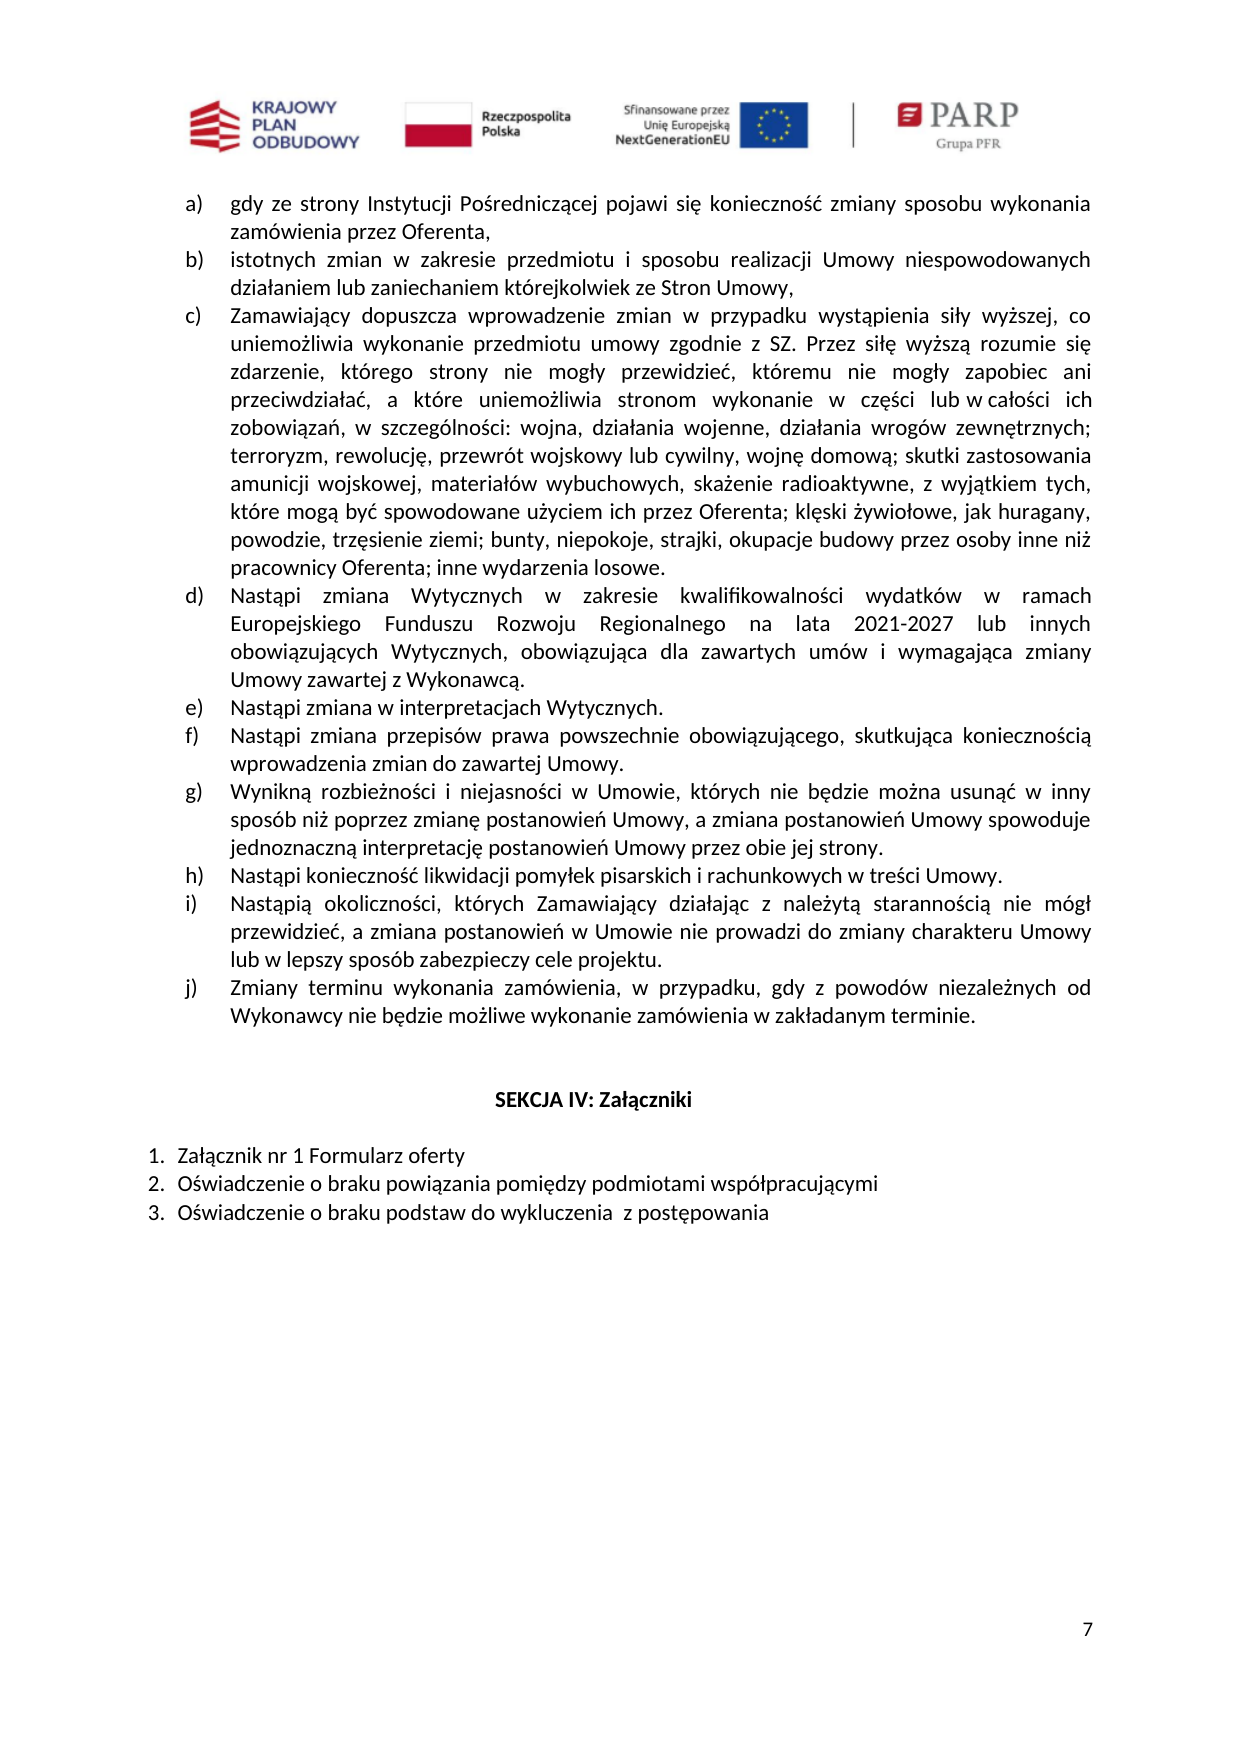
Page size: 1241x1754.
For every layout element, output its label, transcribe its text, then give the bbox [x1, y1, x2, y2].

list Oświadczenie o braku podstaw do wykluczenia z postępowania [148, 1198, 1093, 1226]
list Nastąpi zmiana Wytycznych w zakresie kwalifikowalności wydatków w ramach Europejskiego Funduszu Rozwoju Regionalnego na lata 2021-2027 lub innych obowiązujących Wytycznych, obowiązująca dla zawartych umów i wymagająca zmiany Umowy zawartej z Wykonawcą. [185, 581, 1093, 693]
list Nastąpi konieczność likwidacji pomyłek pisarskich i rachunkowych w treści Umowy. [185, 861, 1093, 889]
list Zmiany terminu wykonania zamówienia, w przypadku, gdy z powodów niezależnych od Wykonawcy nie będzie możliwe wykonanie zamówienia w zakładanym terminie. [185, 973, 1093, 1029]
list Nastąpi zmiana w interpretacjach Wytycznych. [185, 693, 1093, 721]
list Wynikną rozbieżności i niejasności w Umowie, których nie będzie można usunąć w inny sposób niż poprzez zmianę postanowień Umowy, a zmiana postanowień Umowy spowoduje jednoznaczną interpretację postanowień Umowy przez obie jej strony. [185, 777, 1093, 861]
list Oświadczenie o braku powiązania pomiędzy podmiotami współpracującymi [148, 1169, 1093, 1198]
list Nastąpią okoliczności, których Zamawiający działając z należytą starannością nie mógł przewidzieć, a zmiana postanowień w Umowie nie prowadzi do zmiany charakteru Umowy lub w lepszy sposób zabezpieczy cele projektu. [185, 889, 1093, 973]
list istotnych zmian w zakresie przedmiotu i sposobu realizacji Umowy niespowodowanych działaniem lub zaniechaniem którejkolwiek ze Stron Umowy, [185, 245, 1093, 301]
text SEKCJA IV: Załączniki [148, 1086, 1039, 1113]
list gdy ze strony Instytucji Pośredniczącej pojawi się konieczność zmiany sposobu wykonania zamówienia przez Oferenta, [185, 189, 1093, 245]
picture [147, 79, 1093, 165]
list Nastąpi zmiana przepisów prawa powszechnie obowiązującego, skutkująca koniecznością wprowadzenia zmian do zawartej Umowy. [185, 721, 1093, 777]
list Zamawiający dopuszcza wprowadzenie zmian w przypadku wystąpienia siły wyższej, co uniemożliwia wykonanie przedmiotu umowy zgodnie z SZ. Przez siłę wyższą rozumie się zdarzenie, którego strony nie mogły przewidzieć, któremu nie mogły zapobiec ani przeciwdziałać, a które uniemożliwia stronom wykonanie w części lub w całości ich zobowiązań, w szczególności: wojna, działania wojenne, działania wrogów zewnętrznych; terroryzm, rewolucję, przewrót wojskowy lub cywilny, wojnę domową; skutki zastosowania amunicji wojskowej, materiałów wybuchowych, skażenie radioaktywne, z wyjątkiem tych, które mogą być spowodowane użyciem ich przez Oferenta; klęski żywiołowe, jak huragany, powodzie, trzęsienie ziemi; bunty, niepokoje, strajki, okupacje budowy przez osoby inne niż pracownicy Oferenta; inne wydarzenia losowe. [185, 301, 1093, 581]
list Załącznik nr 1 Formularz oferty [148, 1142, 1093, 1169]
